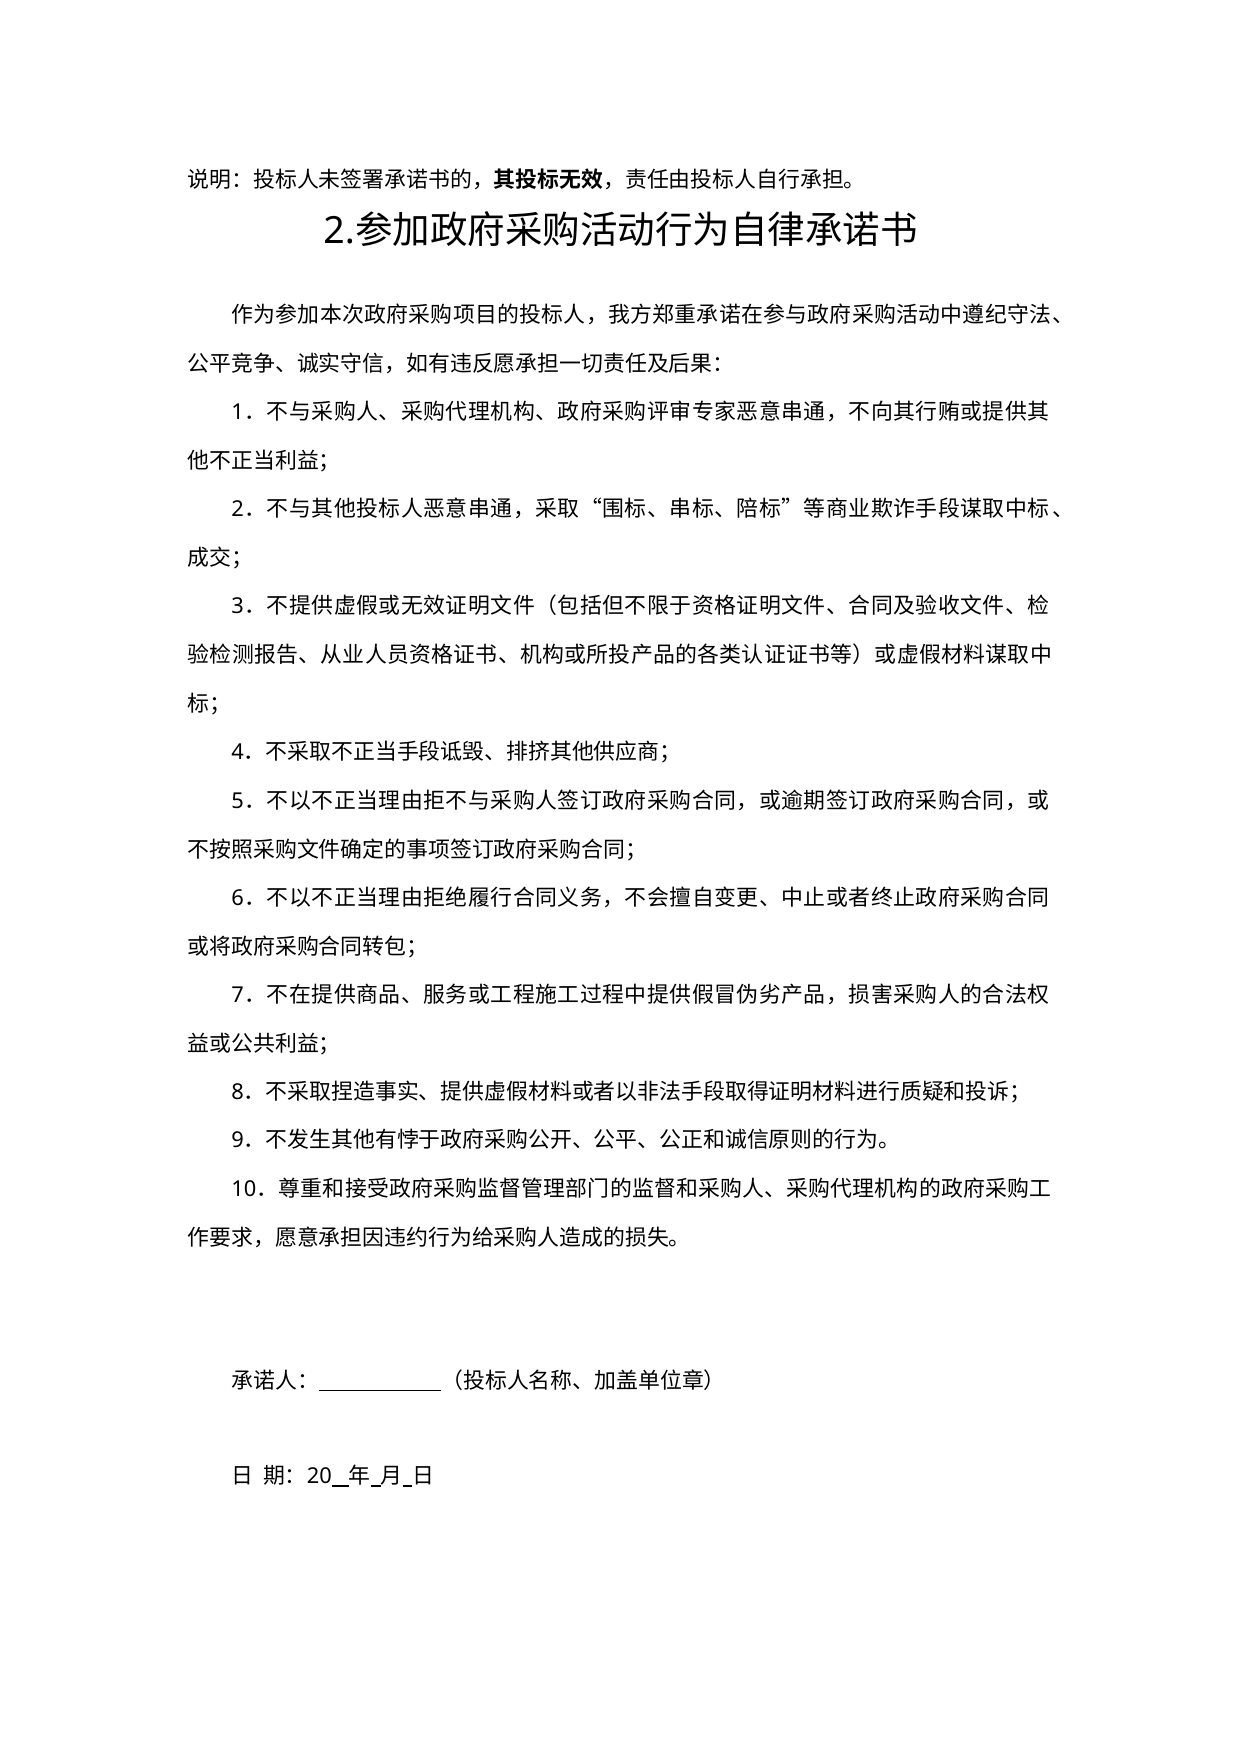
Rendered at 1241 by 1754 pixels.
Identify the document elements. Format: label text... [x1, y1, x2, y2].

text 1．不与采购人、采购代理机构、政府采购评审专家恶意串通，不向其行贿或提供其他不正当利益； [187, 394, 1053, 475]
text 4．不采取不正当手段诋毁、排挤其他供应商； [187, 734, 1053, 767]
text 承诺人： （投标人名称、加盖单位章） [187, 1362, 1053, 1395]
text 8．不采取捏造事实、提供虚假材料或者以非法手段取得证明材料进行质疑和投诉； [187, 1074, 1053, 1106]
text 10．尊重和接受政府采购监督管理部门的监督和采购人、采购代理机构的政府采购工作要求，愿意承担因违约行为给采购人造成的损失。 [187, 1170, 1053, 1252]
text 9．不发生其他有悖于政府采购公开、公平、公正和诚信原则的行为。 [187, 1122, 1053, 1154]
text 3．不提供虚假或无效证明文件（包括但不限于资格证明文件、合同及验收文件、检验检测报告、从业人员资格证书、机构或所投产品的各类认证证书等）或虚假材料谋取中标； [187, 588, 1053, 718]
text 说明：投标人未签署承诺书的，其投标无效，责任由投标人自行承担。 [187, 162, 1053, 194]
text 2．不与其他投标人恶意串通，采取“围标、串标、陪标”等商业欺诈手段谋取中标、成交； [187, 491, 1053, 572]
text 日 期：20 年 月 日 [187, 1458, 1053, 1490]
subtitle 2.参加政府采购活动行为自律承诺书 [187, 194, 1053, 259]
text 6．不以不正当理由拒绝履行合同义务，不会擅自变更、中止或者终止政府采购合同或将政府采购合同转包； [187, 879, 1053, 961]
text 5．不以不正当理由拒不与采购人签订政府采购合同，或逾期签订政府采购合同，或不按照采购文件确定的事项签订政府采购合同； [187, 782, 1053, 864]
text 作为参加本次政府采购项目的投标人，我方郑重承诺在参与政府采购活动中遵纪守法、公平竞争、诚实守信，如有违反愿承担一切责任及后果： [187, 297, 1053, 378]
text 7．不在提供商品、服务或工程施工过程中提供假冒伪劣产品，损害采购人的合法权益或公共利益； [187, 977, 1053, 1058]
